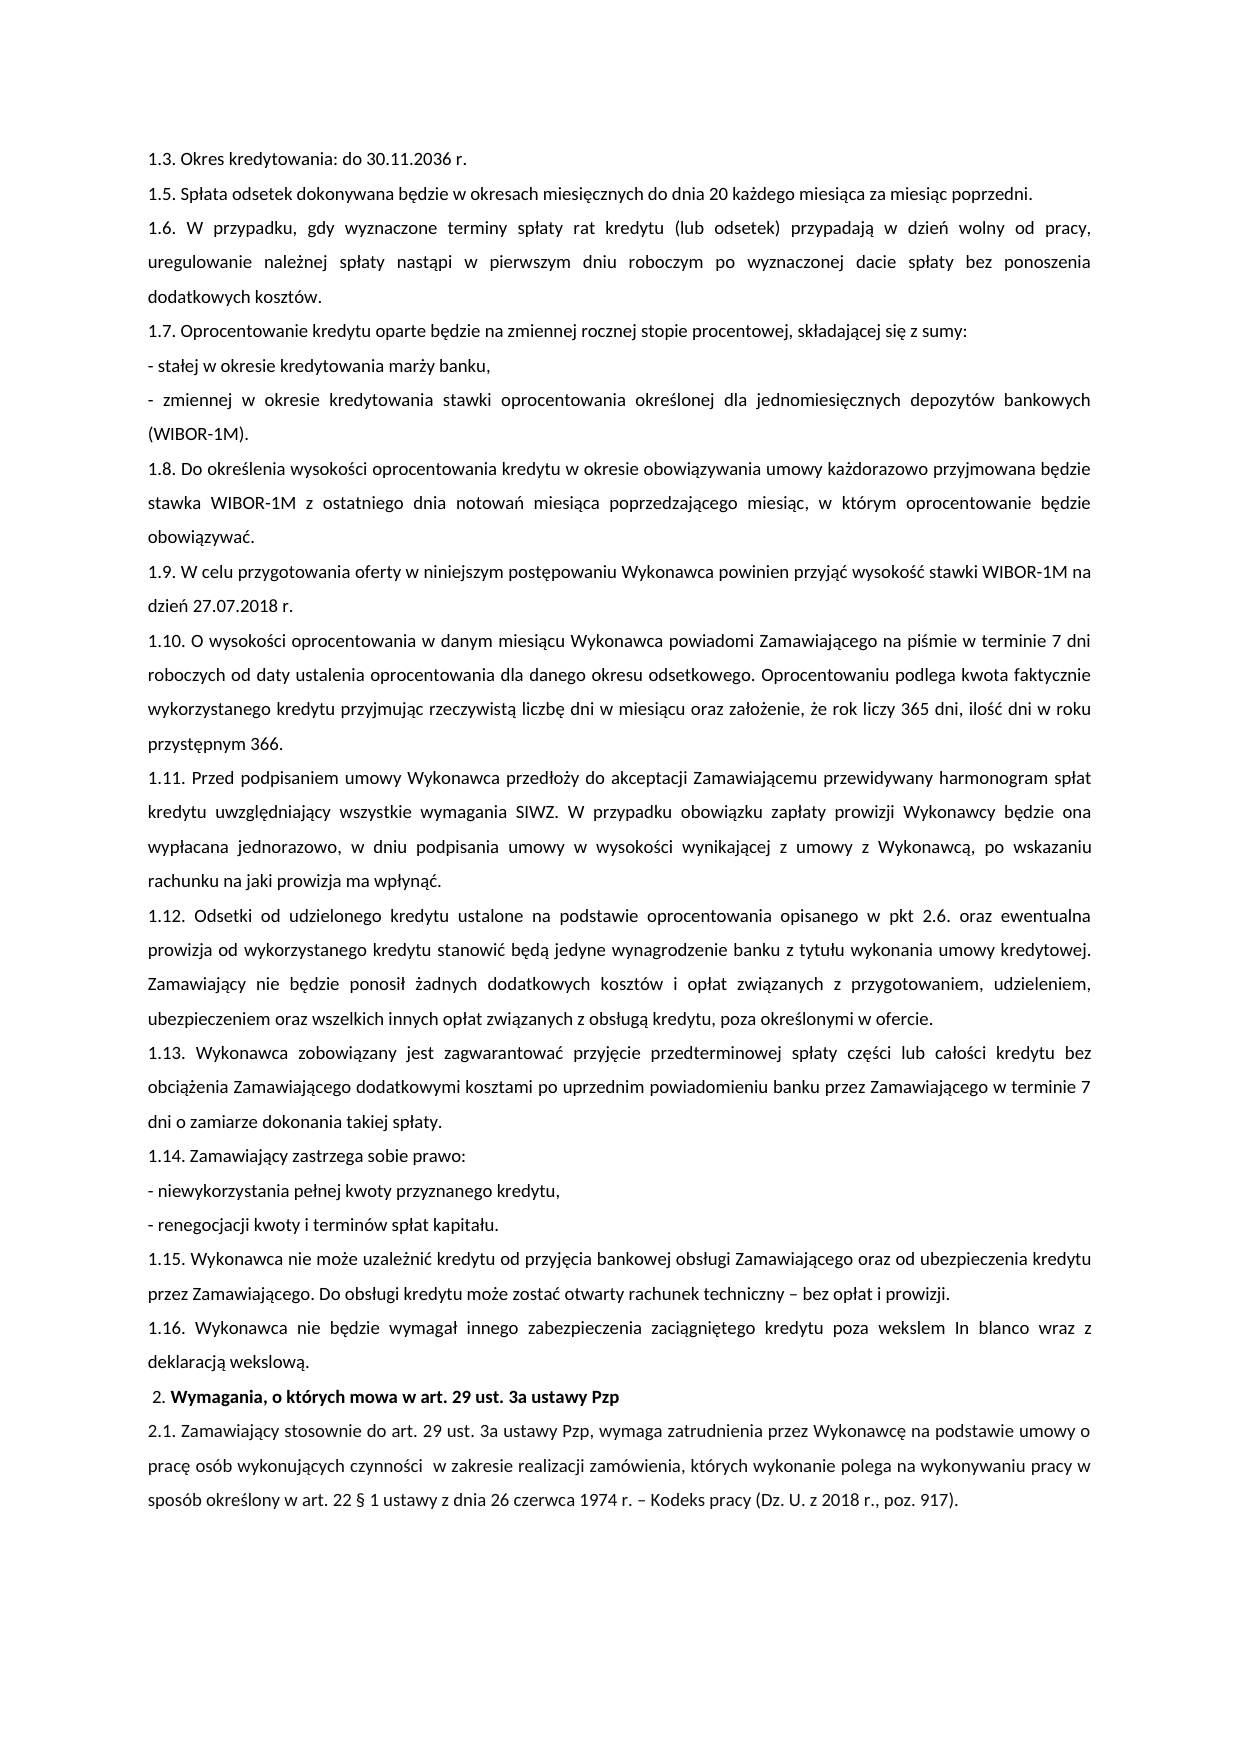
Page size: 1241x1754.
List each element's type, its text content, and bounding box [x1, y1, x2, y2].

text 2.1. Zamawiający stosownie do art. 29 ust. 3a ustawy Pzp, wymaga zatrudnienia przez Wykonawcę na podstawie umowy o pracę osób wykonujących czynności w zakresie realizacji zamówienia, których wykonanie polega na wykonywaniu pracy w sposób określony w art. 22 § 1 ustawy z dnia 26 czerwca 1974 r. – Kodeks pracy (Dz. U. z 2018 r., poz. 917). [148, 1419, 1093, 1511]
text 1.16. Wykonawca nie będzie wymagał innego zabezpieczenia zaciągniętego kredytu poza wekslem In blanco wraz z deklaracją wekslową. [148, 1316, 1093, 1374]
text 1.7. Oprocentowanie kredytu oparte będzie na zmiennej rocznej stopie procentowej, składającej się z sumy: [148, 319, 1093, 342]
text 1.13. Wykonawca zobowiązany jest zagwarantować przyjęcie przedterminowej spłaty części lub całości kredytu bez obciążenia Zamawiającego dodatkowymi kosztami po uprzednim powiadomieniu banku przez Zamawiającego w terminie 7 dni o zamiarze dokonania takiej spłaty. [148, 1041, 1093, 1133]
text - zmiennej w okresie kredytowania stawki oprocentowania określonej dla jednomiesięcznych depozytów bankowych (WIBOR-1M). [148, 388, 1093, 446]
text 1.3. Okres kredytowania: do 30.11.2036 r. [148, 148, 1093, 171]
text 2. Wymagania, o których mowa w art. 29 ust. 3a ustawy Pzp [148, 1385, 1093, 1408]
text - renegocjacji kwoty i terminów spłat kapitału. [148, 1213, 1093, 1236]
text 1.5. Spłata odsetek dokonywana będzie w okresach miesięcznych do dnia 20 każdego miesiąca za miesiąc poprzedni. [148, 182, 1093, 205]
text 1.12. Odsetki od udzielonego kredytu ustalone na podstawie oprocentowania opisanego w pkt 2.6. oraz ewentualna prowizja od wykorzystanego kredytu stanowić będą jedyne wynagrodzenie banku z tytułu wykonania umowy kredytowej. Zamawiający nie będzie ponosił żadnych dodatkowych kosztów i opłat związanych z przygotowaniem, udzieleniem, ubezpieczeniem oraz wszelkich innych opłat związanych z obsługą kredytu, poza określonymi w ofercie. [148, 904, 1093, 1030]
text 1.9. W celu przygotowania oferty w niniejszym postępowaniu Wykonawca powinien przyjąć wysokość stawki WIBOR-1M na dzień 27.07.2018 r. [148, 560, 1093, 617]
text 1.11. Przed podpisaniem umowy Wykonawca przedłoży do akceptacji Zamawiającemu przewidywany harmonogram spłat kredytu uwzględniający wszystkie wymagania SIWZ. W przypadku obowiązku zapłaty prowizji Wykonawcy będzie ona wypłacana jednorazowo, w dniu podpisania umowy w wysokości wynikającej z umowy z Wykonawcą, po wskazaniu rachunku na jaki prowizja ma wpłynąć. [148, 766, 1093, 892]
text 1.10. O wysokości oprocentowania w danym miesiącu Wykonawca powiadomi Zamawiającego na piśmie w terminie 7 dni roboczych od daty ustalenia oprocentowania dla danego okresu odsetkowego. Oprocentowaniu podlega kwota faktycznie wykorzystanego kredytu przyjmując rzeczywistą liczbę dni w miesiącu oraz założenie, że rok liczy 365 dni, ilość dni w roku przystępnym 366. [148, 629, 1093, 755]
text 1.6. W przypadku, gdy wyznaczone terminy spłaty rat kredytu (lub odsetek) przypadają w dzień wolny od pracy, uregulowanie należnej spłaty nastąpi w pierwszym dniu roboczym po wyznaczonej dacie spłaty bez ponoszenia dodatkowych kosztów. [148, 216, 1093, 308]
text 1.14. Zamawiający zastrzega sobie prawo: [148, 1144, 1093, 1167]
text - niewykorzystania pełnej kwoty przyznanego kredytu, [148, 1179, 1093, 1202]
text 1.8. Do określenia wysokości oprocentowania kredytu w okresie obowiązywania umowy każdorazowo przyjmowana będzie stawka WIBOR-1M z ostatniego dnia notowań miesiąca poprzedzającego miesiąc, w którym oprocentowanie będzie obowiązywać. [148, 457, 1093, 549]
text - stałej w okresie kredytowania marży banku, [148, 354, 1093, 377]
text 1.15. Wykonawca nie może uzależnić kredytu od przyjęcia bankowej obsługi Zamawiającego oraz od ubezpieczenia kredytu przez Zamawiającego. Do obsługi kredytu może zostać otwarty rachunek techniczny – bez opłat i prowizji. [148, 1248, 1093, 1305]
